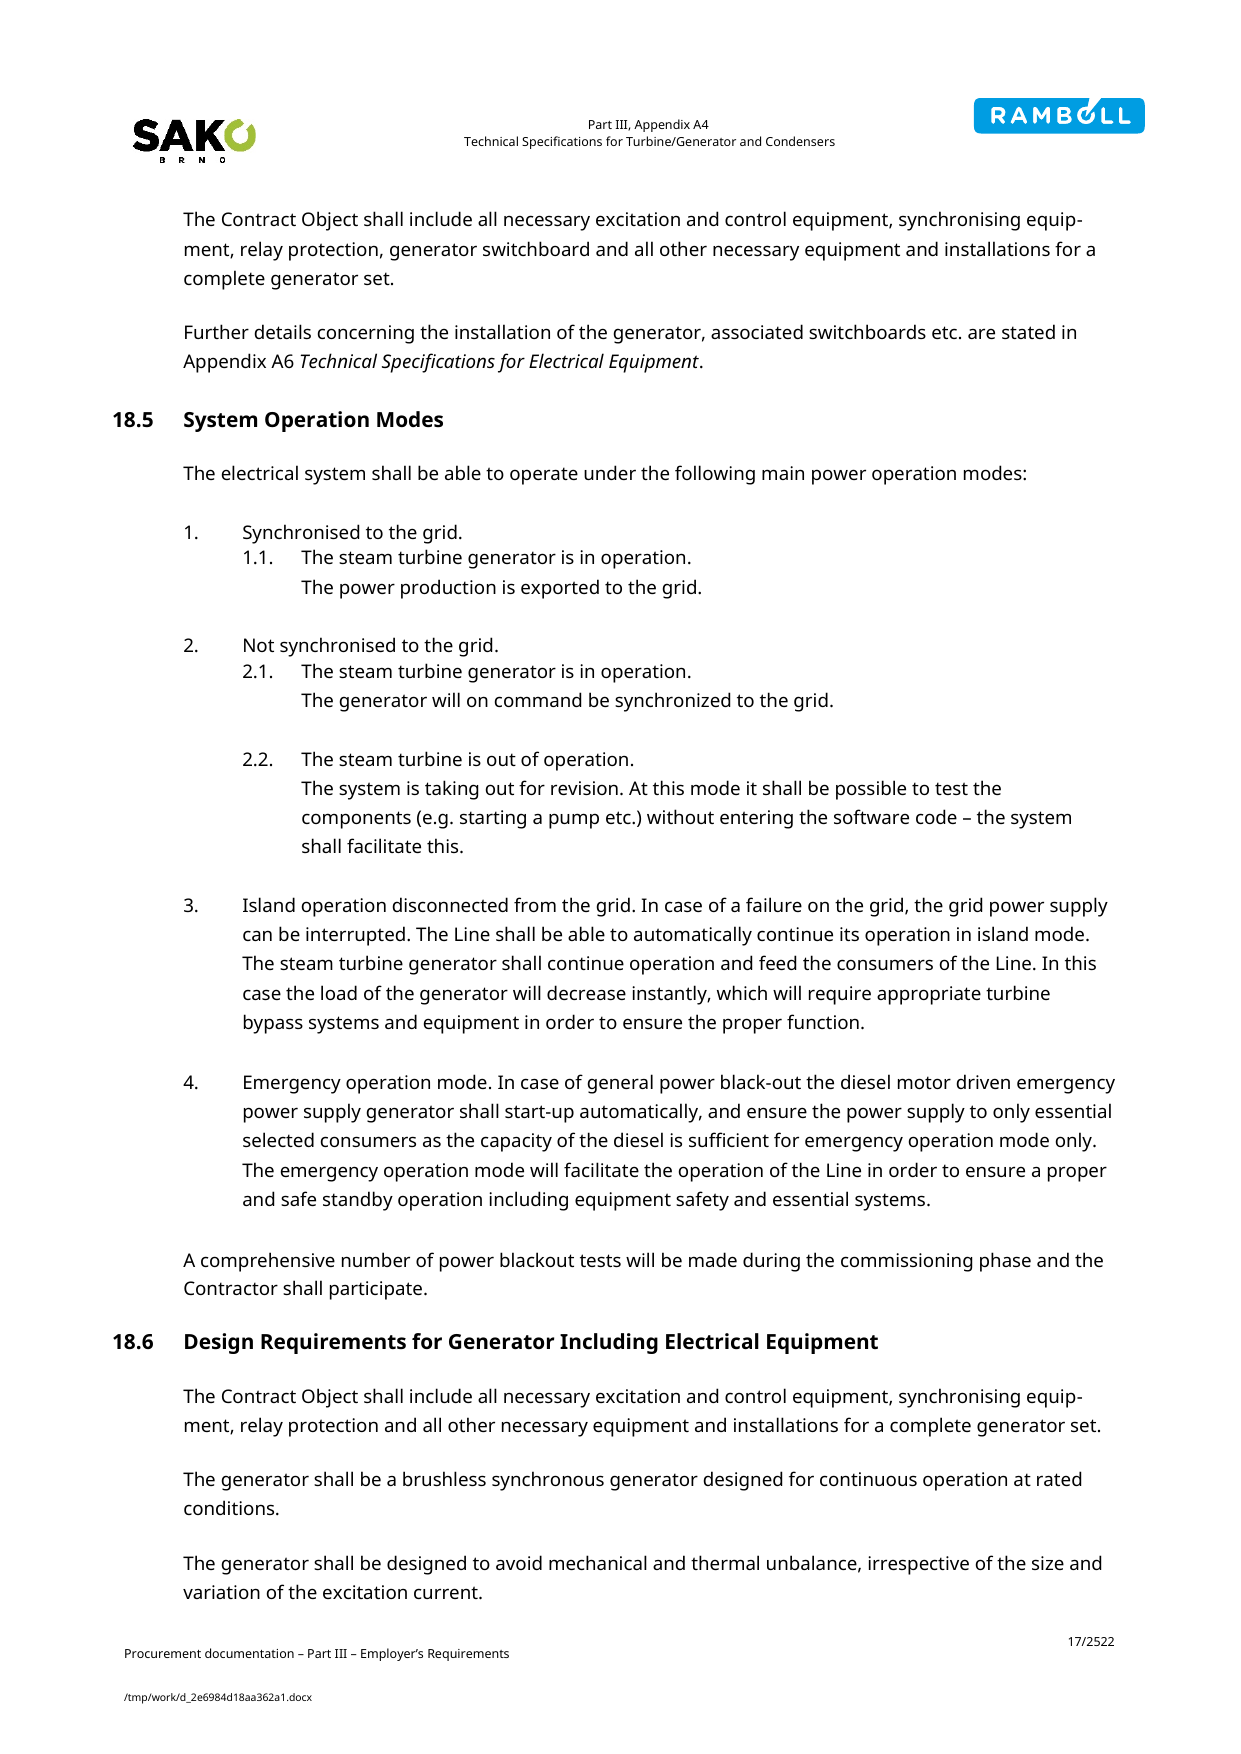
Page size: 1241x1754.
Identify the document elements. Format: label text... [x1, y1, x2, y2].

text The electrical system shall be able to operate under the following main power operation modes: [183, 461, 1116, 486]
picture [132, 119, 256, 163]
list The system is taking out for revision. At this mode it shall be possible to test the components (e.g. starting a pump etc.) without entering the software code – the system shall facilitate this. [301, 775, 1116, 859]
list The power production is exported to the grid. [301, 574, 1116, 599]
text Emergency operation mode. In case of general power black-out the diesel motor driven emergency power supply generator shall start-up automatically, and ensure the power supply to only essential selected consumers as the capacity of the diesel is sufficient for emergency operation mode only. The emergency operation mode will facilitate the operation of the Line in order to ensure a proper and safe standby operation including equipment safety and essential systems. [183, 1069, 1116, 1212]
text Island operation disconnected from the grid. In case of a failure on the grid, the grid power supply can be interrupted. The Line shall be able to automatically continue its operation in island mode. The steam turbine generator shall continue operation and feed the consumers of the Line. In this case the load of the generator will decrease instantly, which will require appropriate turbine bypass systems and equipment in order to ensure the proper function. [183, 892, 1116, 1035]
text Not synchronised to the grid. [183, 632, 1116, 658]
text A comprehensive number of power blackout tests will be made during the commissioning phase and the Contractor shall participate. [183, 1246, 1116, 1300]
list The generator will on command be synchronized to the grid. [301, 687, 1116, 713]
list The steam turbine generator is in operation. [242, 658, 1116, 683]
text The generator shall be designed to avoid mechanical and thermal unbalance, irrespective of the size and variation of the excitation current. [183, 1550, 1116, 1605]
subtitle System Operation Modes [153, 405, 1116, 433]
subtitle Design Requirements for Generator Including Electrical Equipment [153, 1327, 1116, 1356]
text Synchronised to the grid. [183, 519, 1116, 545]
list The steam turbine is out of operation. [242, 746, 1116, 771]
text The generator shall be a brushless synchronous generator designed for continuous operation at rated conditions. [183, 1466, 1116, 1521]
text The Contract Object shall include all necessary excitation and control equipment, synchronising equipment, relay protection and all other necessary equipment and installations for a complete generator set. [183, 1383, 1116, 1438]
text Further details concerning the installation of the generator, associated switchboards etc. are stated in Appendix A6 Technical Specifications for Electrical Equipment. [183, 319, 1116, 374]
list The steam turbine generator is in operation. [242, 545, 1116, 570]
text The Contract Object shall include all necessary excitation and control equipment, synchronising equipment, relay protection, generator switchboard and all other necessary equipment and installations for a complete generator set. [183, 207, 1116, 291]
